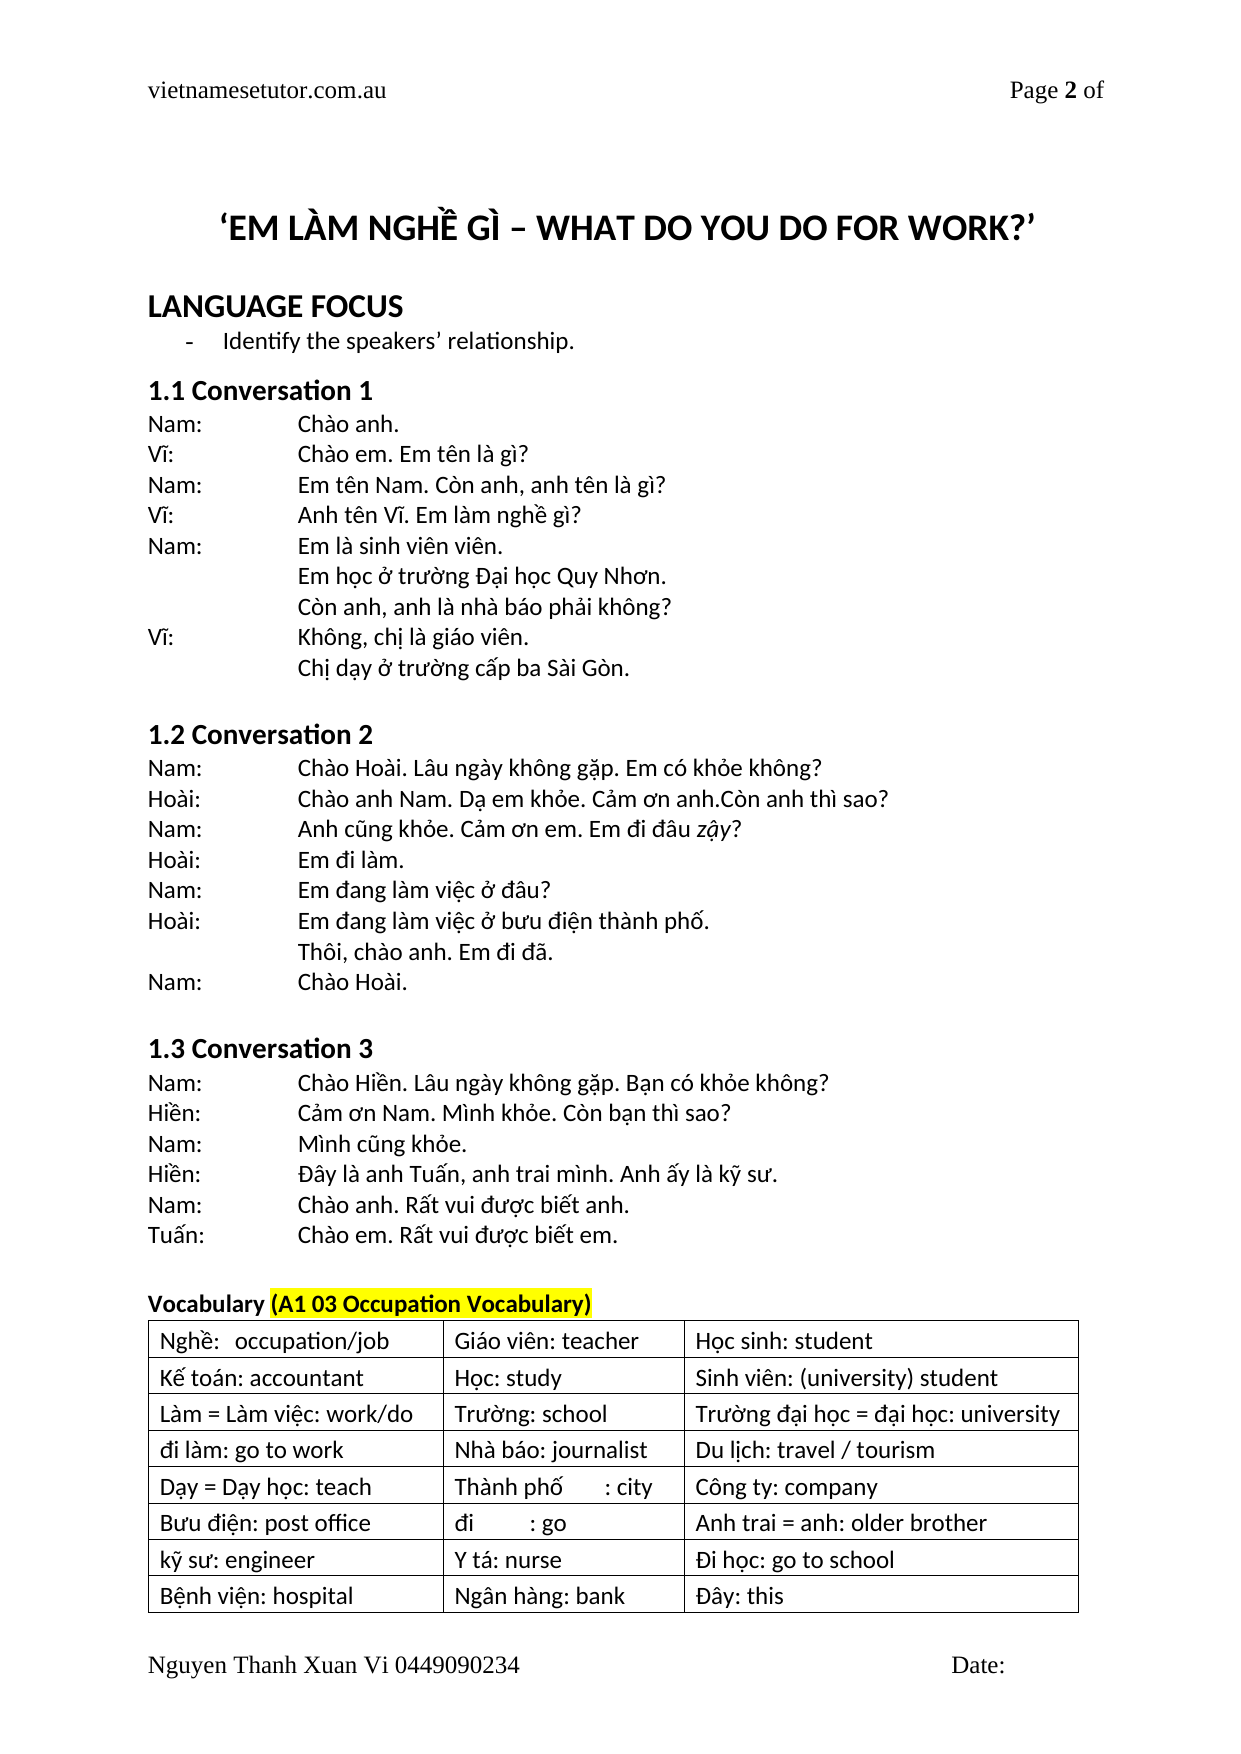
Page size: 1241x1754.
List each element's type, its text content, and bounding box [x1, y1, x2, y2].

text Nam: Em đang làm việc ở đâu? [148, 875, 1107, 905]
table_cell Đây: this [685, 1576, 1078, 1612]
table_cell Công ty: company [685, 1467, 1078, 1502]
table_cell Bệnh viện: hospital [149, 1576, 443, 1612]
table_cell Thành phố : city [444, 1467, 684, 1502]
text Chị dạy ở trường cấp ba Sài Gòn. [148, 652, 1107, 682]
text Nam: Anh cũng khỏe. Cảm ơn em. Em đi đâu zậy? [148, 814, 1107, 844]
table_cell Trường: school [444, 1394, 684, 1429]
table_cell Du lịch: travel / tourism [685, 1431, 1078, 1466]
list Identify the speakers’ relationship. [185, 325, 1107, 356]
table_cell đi làm: go to work [149, 1431, 443, 1466]
text Nam: Chào Hoài. Lâu ngày không gặp. Em có khỏe không? [148, 753, 1107, 783]
table_cell kỹ sư: engineer [149, 1540, 443, 1575]
text Nam: Chào Hoài. [148, 966, 1107, 997]
table_cell Sinh viên: (university) student [685, 1358, 1078, 1393]
text ‘EM LÀM NGHỀ GÌ – WHAT DO YOU DO FOR WORK?’ [148, 204, 1107, 250]
text Vĩ: Anh tên Vĩ. Em làm nghề gì? [148, 499, 1107, 530]
table_cell Trường đại học = đại học: university [685, 1394, 1078, 1429]
table_header Học sinh: student [685, 1321, 1078, 1357]
text Vĩ: Không, chị là giáo viên. [148, 621, 1107, 652]
table_cell Anh trai = anh: older brother [685, 1504, 1078, 1539]
text Tuấn: Chào em. Rất vui được biết em. [148, 1219, 1107, 1250]
text Nam: Chào anh. [148, 408, 1107, 438]
text Còn anh, anh là nhà báo phải không? [148, 591, 1107, 621]
subtitle 1.3 Conversation 3 [148, 1027, 1107, 1067]
table_cell Ngân hàng: bank [444, 1576, 684, 1612]
text Hoài: Em đi làm. [148, 844, 1107, 875]
table_cell Đi học: go to school [685, 1540, 1078, 1575]
table_cell Dạy = Dạy học: teach [149, 1467, 443, 1502]
text Nam: Em tên Nam. Còn anh, anh tên là gì? [148, 469, 1107, 499]
text Hiền: Cảm ơn Nam. Mình khỏe. Còn bạn thì sao? [148, 1097, 1107, 1128]
subtitle Vocabulary (A1 03 Occupation Vocabulary) [148, 1281, 1107, 1320]
text Nam: Chào Hiền. Lâu ngày không gặp. Bạn có khỏe không? [148, 1067, 1107, 1097]
table_cell Kế toán: accountant [149, 1358, 443, 1393]
text Nam: Chào anh. Rất vui được biết anh. [148, 1189, 1107, 1219]
table_cell Y tá: nurse [444, 1540, 684, 1575]
text Vĩ: Chào em. Em tên là gì? [148, 438, 1107, 469]
table_cell Bưu điện: post office [149, 1504, 443, 1539]
text Em học ở trường Đại học Quy Nhơn. [148, 560, 1107, 591]
text Hoài: Em đang làm việc ở bưu điện thành phố. [148, 905, 1107, 936]
table_cell Làm = Làm việc: work/do [149, 1394, 443, 1429]
table_header Nghề: occupation/job [149, 1321, 443, 1357]
text Hoài: Chào anh Nam. Dạ em khỏe. Cảm ơn anh.Còn anh thì sao? [148, 783, 1107, 814]
subtitle 1.2 Conversation 2 [148, 713, 1107, 753]
table_cell Học: study [444, 1358, 684, 1393]
text Nam: Mình cũng khỏe. [148, 1128, 1107, 1158]
subtitle 1.1 Conversation 1 [148, 368, 1107, 408]
text Nam: Em là sinh viên viên. [148, 530, 1107, 560]
table_cell đi : go [444, 1504, 684, 1539]
table_cell Nhà báo: journalist [444, 1431, 684, 1466]
subtitle LANGUAGE FOCUS [148, 286, 1107, 325]
text Thôi, chào anh. Em đi đã. [148, 936, 1107, 966]
text Hiền: Đây là anh Tuấn, anh trai mình. Anh ấy là kỹ sư. [148, 1158, 1107, 1189]
table_header Giáo viên: teacher [444, 1321, 684, 1357]
